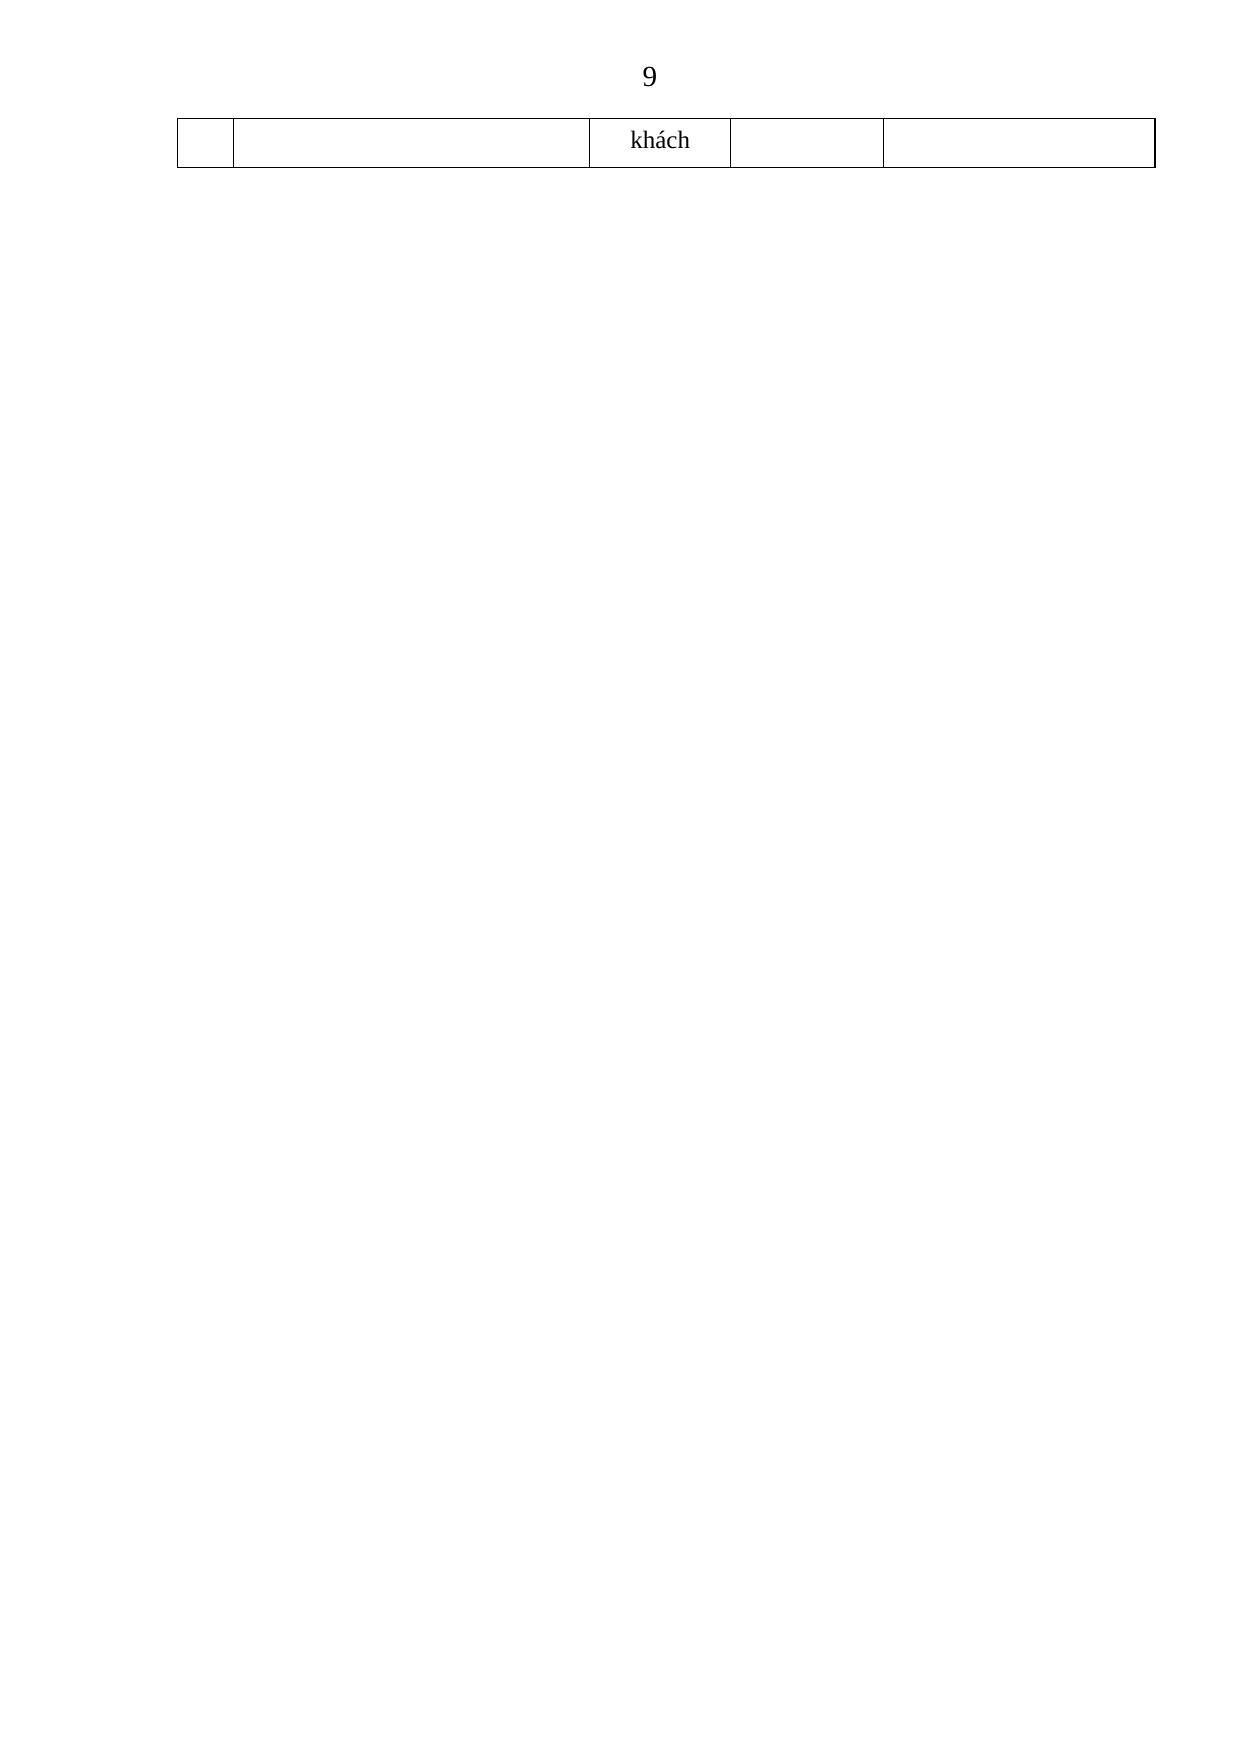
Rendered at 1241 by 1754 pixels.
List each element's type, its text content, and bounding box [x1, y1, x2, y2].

table_cell 150 [731, 119, 883, 167]
table_cell - [178, 119, 233, 167]
table_cell Triệu lượt khách [590, 119, 730, 167]
table_cell Nội địa [234, 119, 589, 167]
table_cell Bộ VHTTDL [884, 119, 1154, 167]
